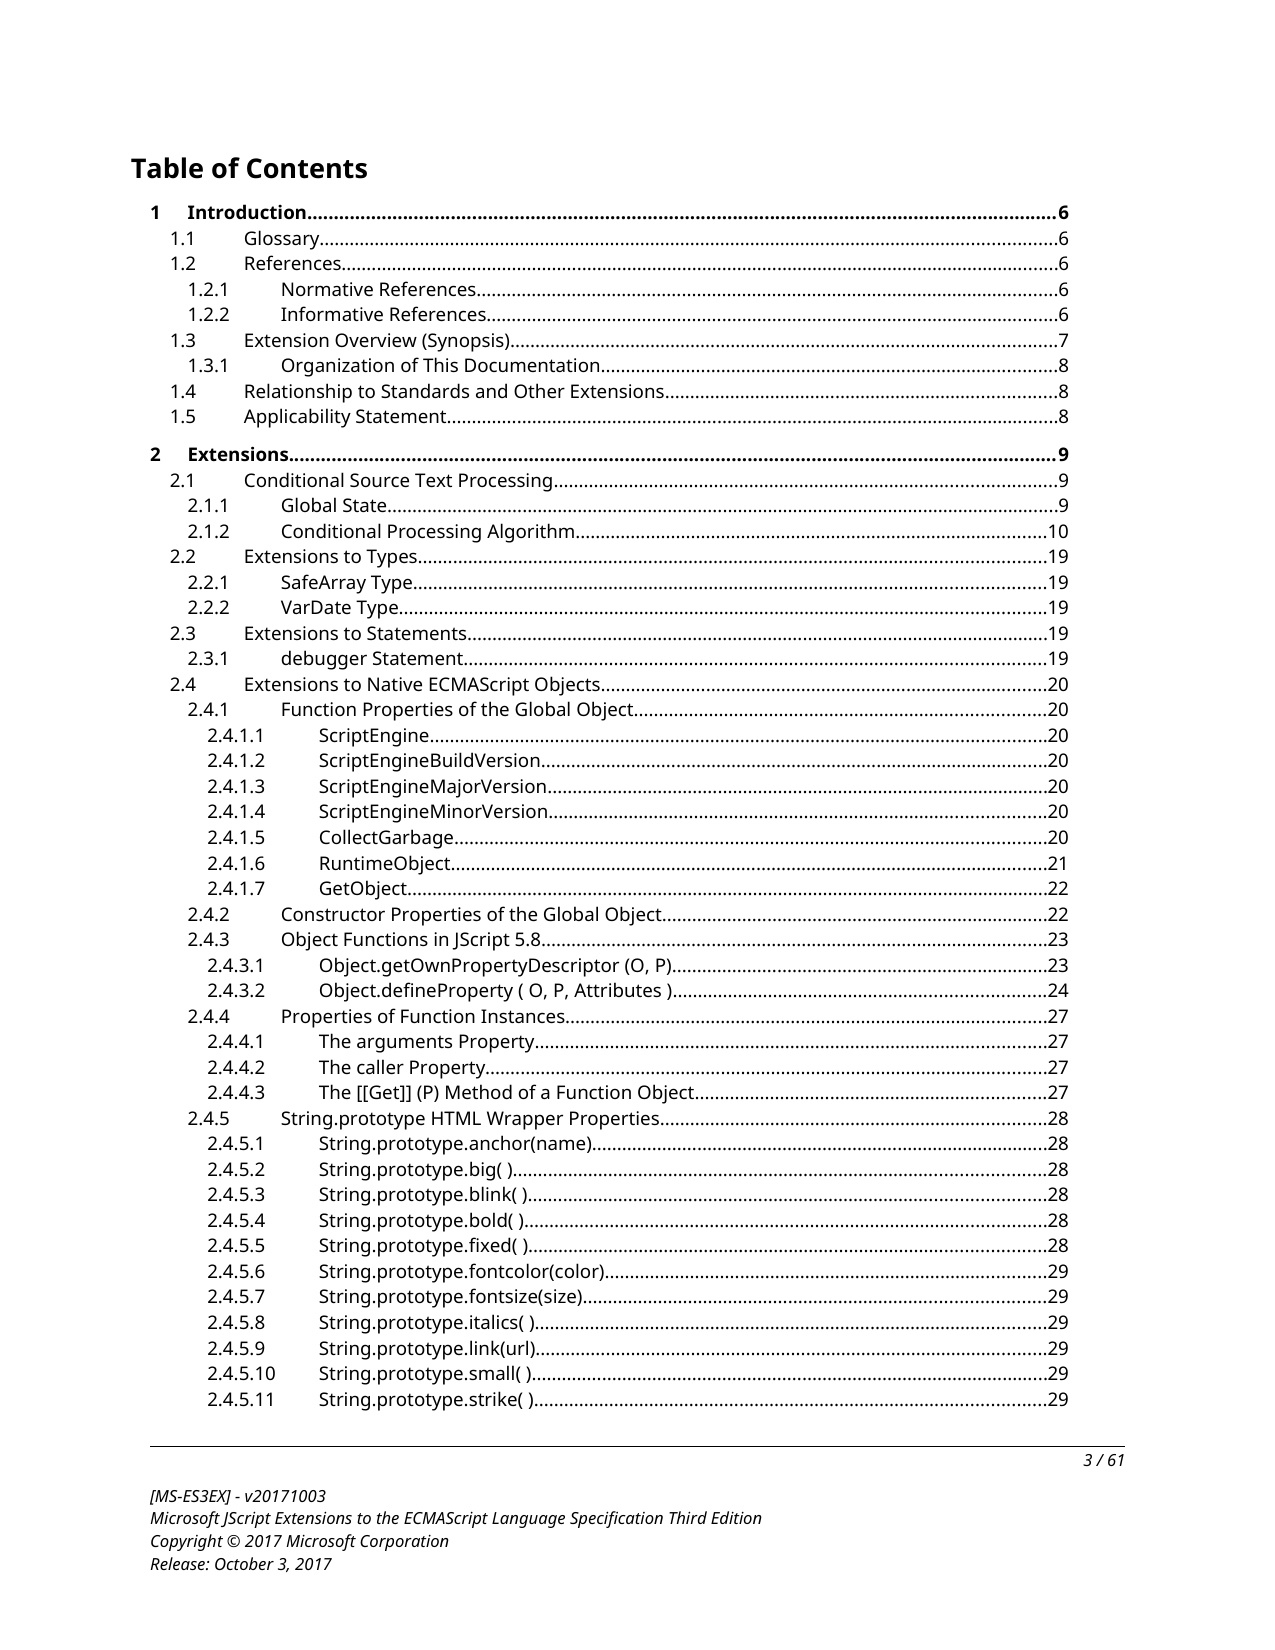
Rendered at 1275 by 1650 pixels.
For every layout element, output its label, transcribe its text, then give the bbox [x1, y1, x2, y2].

subtitle Table of Contents [131, 150, 1125, 187]
text 2.4.1.3 ScriptEngineMajorVersion 20 [207, 773, 1078, 799]
text 2.4.5.2 String.prototype.big( ) 28 [207, 1156, 1078, 1182]
text 2.2 Extensions to Types 19 [169, 544, 1078, 569]
text 2.4.1.2 ScriptEngineBuildVersion 20 [207, 748, 1078, 773]
text 2.4 Extensions to Native ECMAScript Objects 20 [169, 671, 1078, 697]
text 2.4.5.3 String.prototype.blink( ) 28 [207, 1182, 1078, 1207]
text 2.3.1 debugger Statement 19 [187, 646, 1078, 671]
text 2.3 Extensions to Statements 19 [169, 620, 1078, 646]
text 2.4.4.1 The arguments Property 27 [207, 1028, 1078, 1054]
text 1.2 References 6 [169, 250, 1078, 276]
text 2.4.5.9 String.prototype.link(url) 29 [207, 1335, 1078, 1360]
text 1.2.1 Normative References 6 [187, 276, 1078, 301]
text 2.4.4.3 The [[Get]] (P) Method of a Function Object 27 [207, 1079, 1078, 1105]
text 1.5 Applicability Statement 8 [169, 403, 1078, 429]
text 2.2.1 SafeArray Type 19 [187, 569, 1078, 595]
text 1.3 Extension Overview (Synopsis) 7 [169, 327, 1078, 352]
text 2.4.1.1 ScriptEngine 20 [207, 722, 1078, 748]
text 2.4.5.7 String.prototype.fontsize(size) 29 [207, 1284, 1078, 1309]
text 1.3.1 Organization of This Documentation 8 [187, 352, 1078, 378]
text 2.4.5.4 String.prototype.bold( ) 28 [207, 1207, 1078, 1233]
text 2.4.1.5 CollectGarbage 20 [207, 824, 1078, 850]
text 2.4.3.2 Object.defineProperty ( O, P, Attributes ) 24 [207, 977, 1078, 1003]
text 2.4.3 Object Functions in JScript 5.8 23 [187, 926, 1078, 952]
text 1 Introduction 6 [150, 199, 1078, 225]
text 2.4.4 Properties of Function Instances 27 [187, 1003, 1078, 1028]
text 2 Extensions 9 [150, 442, 1078, 467]
text 2.4.5.10 String.prototype.small( ) 29 [207, 1360, 1078, 1386]
text 2.4.1 Function Properties of the Global Object 20 [187, 697, 1078, 722]
text 2.4.5.6 String.prototype.fontcolor(color) 29 [207, 1258, 1078, 1284]
text 2.4.3.1 Object.getOwnPropertyDescriptor (O, P) 23 [207, 952, 1078, 977]
text 2.4.2 Constructor Properties of the Global Object 22 [187, 901, 1078, 926]
text 2.4.5 String.prototype HTML Wrapper Properties 28 [187, 1105, 1078, 1131]
text 1.1 Glossary 6 [169, 225, 1078, 250]
text 2.4.1.6 RuntimeObject 21 [207, 850, 1078, 875]
text 2.4.4.2 The caller Property 27 [207, 1054, 1078, 1079]
text 2.1.1 Global State 9 [187, 493, 1078, 518]
text 2.1 Conditional Source Text Processing 9 [169, 467, 1078, 493]
text 2.1.2 Conditional Processing Algorithm 10 [187, 518, 1078, 544]
text 2.4.5.5 String.prototype.fixed( ) 28 [207, 1233, 1078, 1258]
text 1.4 Relationship to Standards and Other Extensions 8 [169, 378, 1078, 403]
text 2.4.1.7 GetObject 22 [207, 875, 1078, 901]
text 2.2.2 VarDate Type 19 [187, 595, 1078, 620]
text 2.4.1.4 ScriptEngineMinorVersion 20 [207, 799, 1078, 824]
text 2.4.5.1 String.prototype.anchor(name) 28 [207, 1131, 1078, 1156]
text 2.4.5.8 String.prototype.italics( ) 29 [207, 1309, 1078, 1335]
text 1.2.2 Informative References 6 [187, 301, 1078, 327]
text 2.4.5.11 String.prototype.strike( ) 29 [207, 1386, 1078, 1411]
